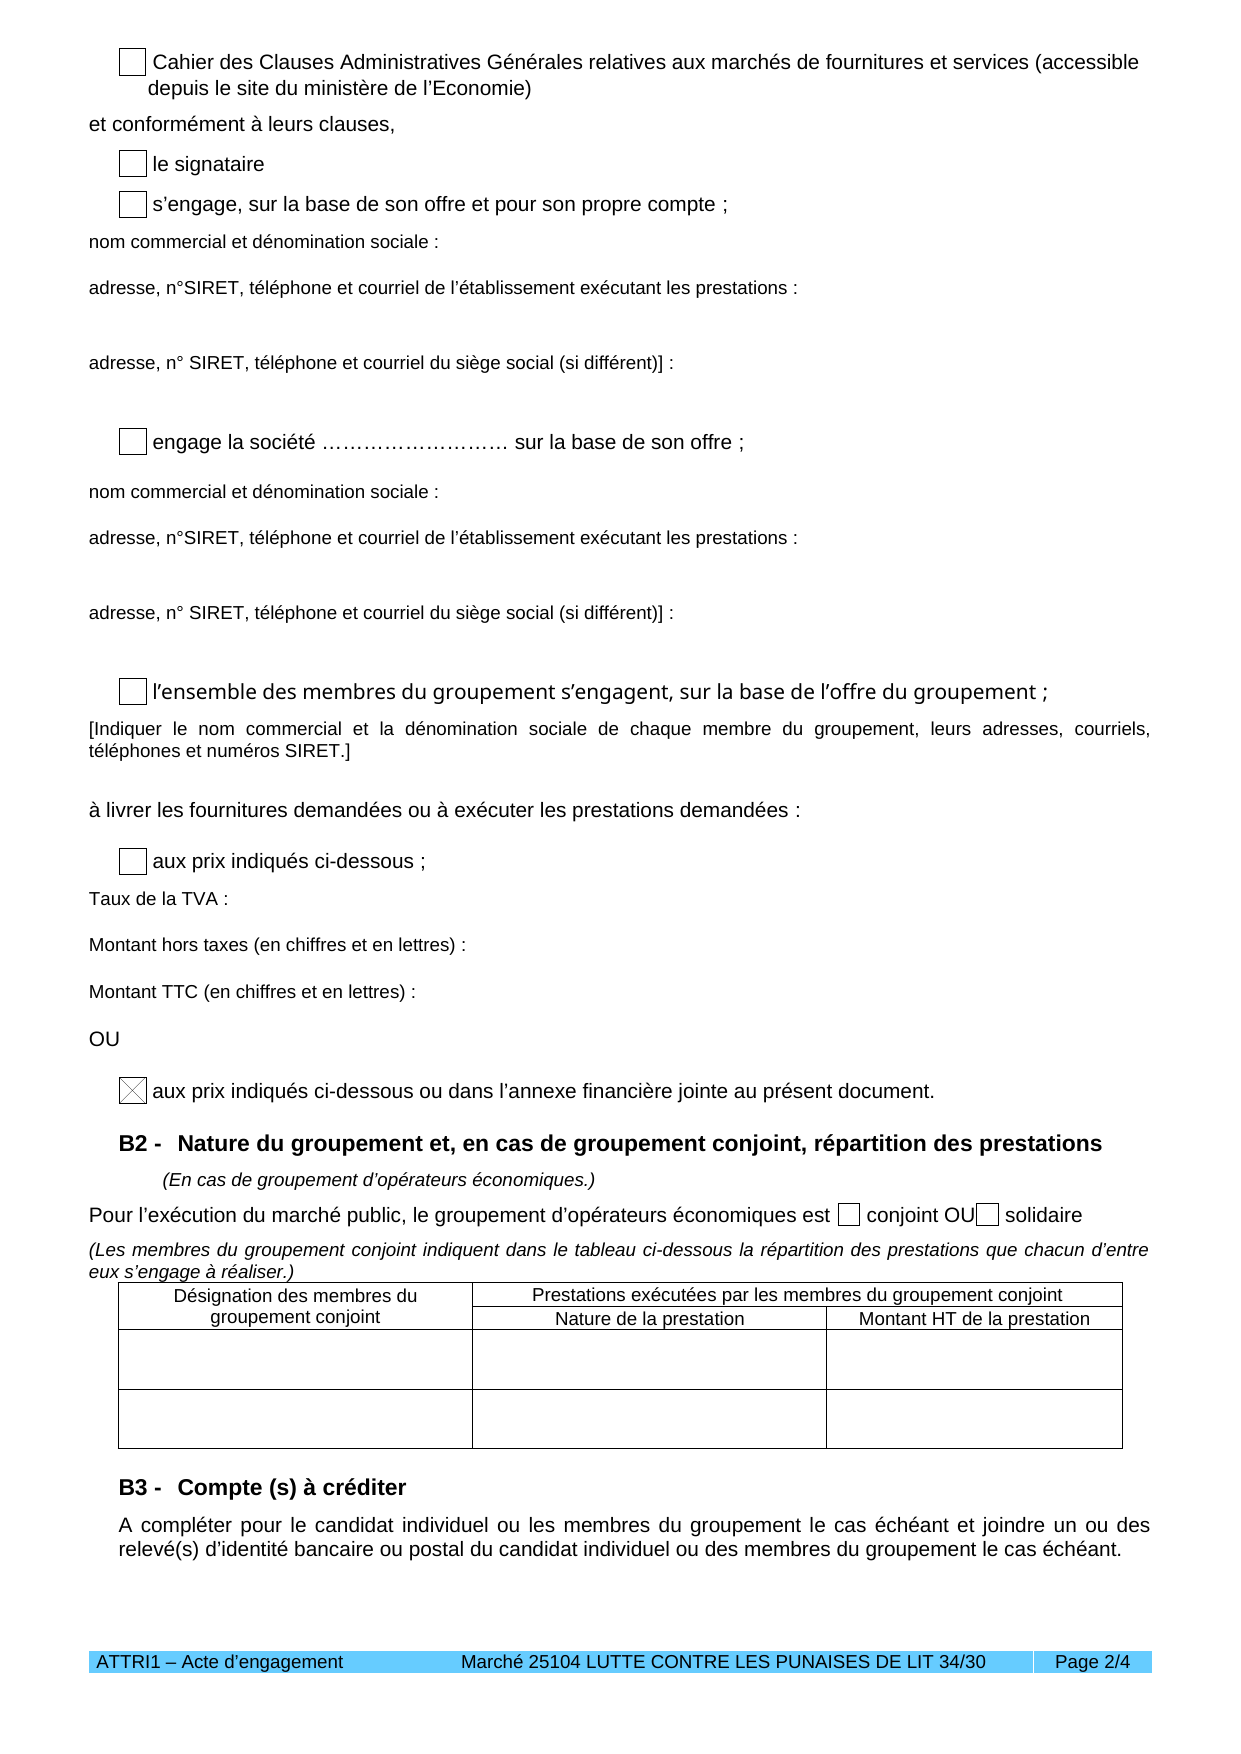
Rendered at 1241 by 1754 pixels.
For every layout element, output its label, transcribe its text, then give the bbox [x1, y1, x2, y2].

table_cell [473, 1330, 826, 1388]
table_header Prestations exécutées par les membres du groupement conjoint [473, 1283, 1122, 1306]
text Montant hors taxes (en chiffres et en lettres) : [89, 934, 1152, 956]
text Cahier des Clauses Administratives Générales relatives aux marchés de fournitures et services (accessible depuis le site du ministère de l’Economie) [118, 47, 1152, 100]
table_cell Montant HT de la prestation [827, 1307, 1122, 1329]
text [Indiquer le nom commercial et la dénomination sociale de chaque membre du groupement, leurs adresses, courriels, téléphones et numéros SIRET.] [89, 718, 1152, 761]
table_cell [827, 1330, 1122, 1388]
text à livrer les fournitures demandées ou à exécuter les prestations demandées : [89, 798, 1152, 822]
table_cell [473, 1390, 826, 1447]
text Taux de la TVA : [89, 887, 1152, 909]
text l’ensemble des membres du groupement s’engagent, sur la base de l’offre du groupement ; [118, 677, 1152, 706]
table_cell Nature de la prestation [473, 1307, 826, 1329]
subtitle Compte (s) à créditer [118, 1473, 1152, 1500]
subtitle Nature du groupement et, en cas de groupement conjoint, répartition des prestations [118, 1129, 1152, 1156]
text adresse, n°SIRET, téléphone et courriel de l’établissement exécutant les prestations : [89, 527, 1152, 577]
text engage la société ……………………… sur la base de son offre ; [118, 427, 1152, 456]
text aux prix indiqués ci-dessous ; [118, 847, 1152, 875]
text OU [89, 1027, 1152, 1051]
text nom commercial et dénomination sociale : [89, 481, 1152, 502]
table_cell [827, 1390, 1122, 1447]
text Montant TTC (en chiffres et en lettres) : [89, 981, 1152, 1002]
text s’engage, sur la base de son offre et pour son propre compte ; [118, 189, 1152, 218]
table_cell [119, 1390, 472, 1447]
text le signataire [118, 149, 1152, 177]
text aux prix indiqués ci-dessous ou dans l’annexe financière jointe au présent document. [118, 1076, 1152, 1104]
text (Les membres du groupement conjoint indiquent dans le tableau ci-dessous la répartition des prestations que chacun d’entre eux s’engage à réaliser.) [89, 1239, 1152, 1282]
text Pour l’exécution du marché public, le groupement d’opérateurs économiques est conjoint OU solidaire [89, 1202, 1152, 1226]
text et conformément à leurs clauses, [89, 112, 1152, 136]
text adresse, n° SIRET, téléphone et courriel du siège social (si différent)] : [89, 352, 1152, 402]
text adresse, n° SIRET, téléphone et courriel du siège social (si différent)] : [89, 602, 1152, 652]
text adresse, n°SIRET, téléphone et courriel de l’établissement exécutant les prestations : [89, 277, 1152, 327]
table_header Désignation des membres du groupement conjoint [119, 1283, 472, 1329]
text (En cas de groupement d’opérateurs économiques.) [162, 1168, 1152, 1190]
text nom commercial et dénomination sociale : [89, 231, 1152, 252]
text A compléter pour le candidat individuel ou les membres du groupement le cas échéant et joindre un ou des relevé(s) d’identité bancaire ou postal du candidat individuel ou des membres du groupement le cas échéant. [118, 1512, 1152, 1560]
table_cell [119, 1330, 472, 1388]
